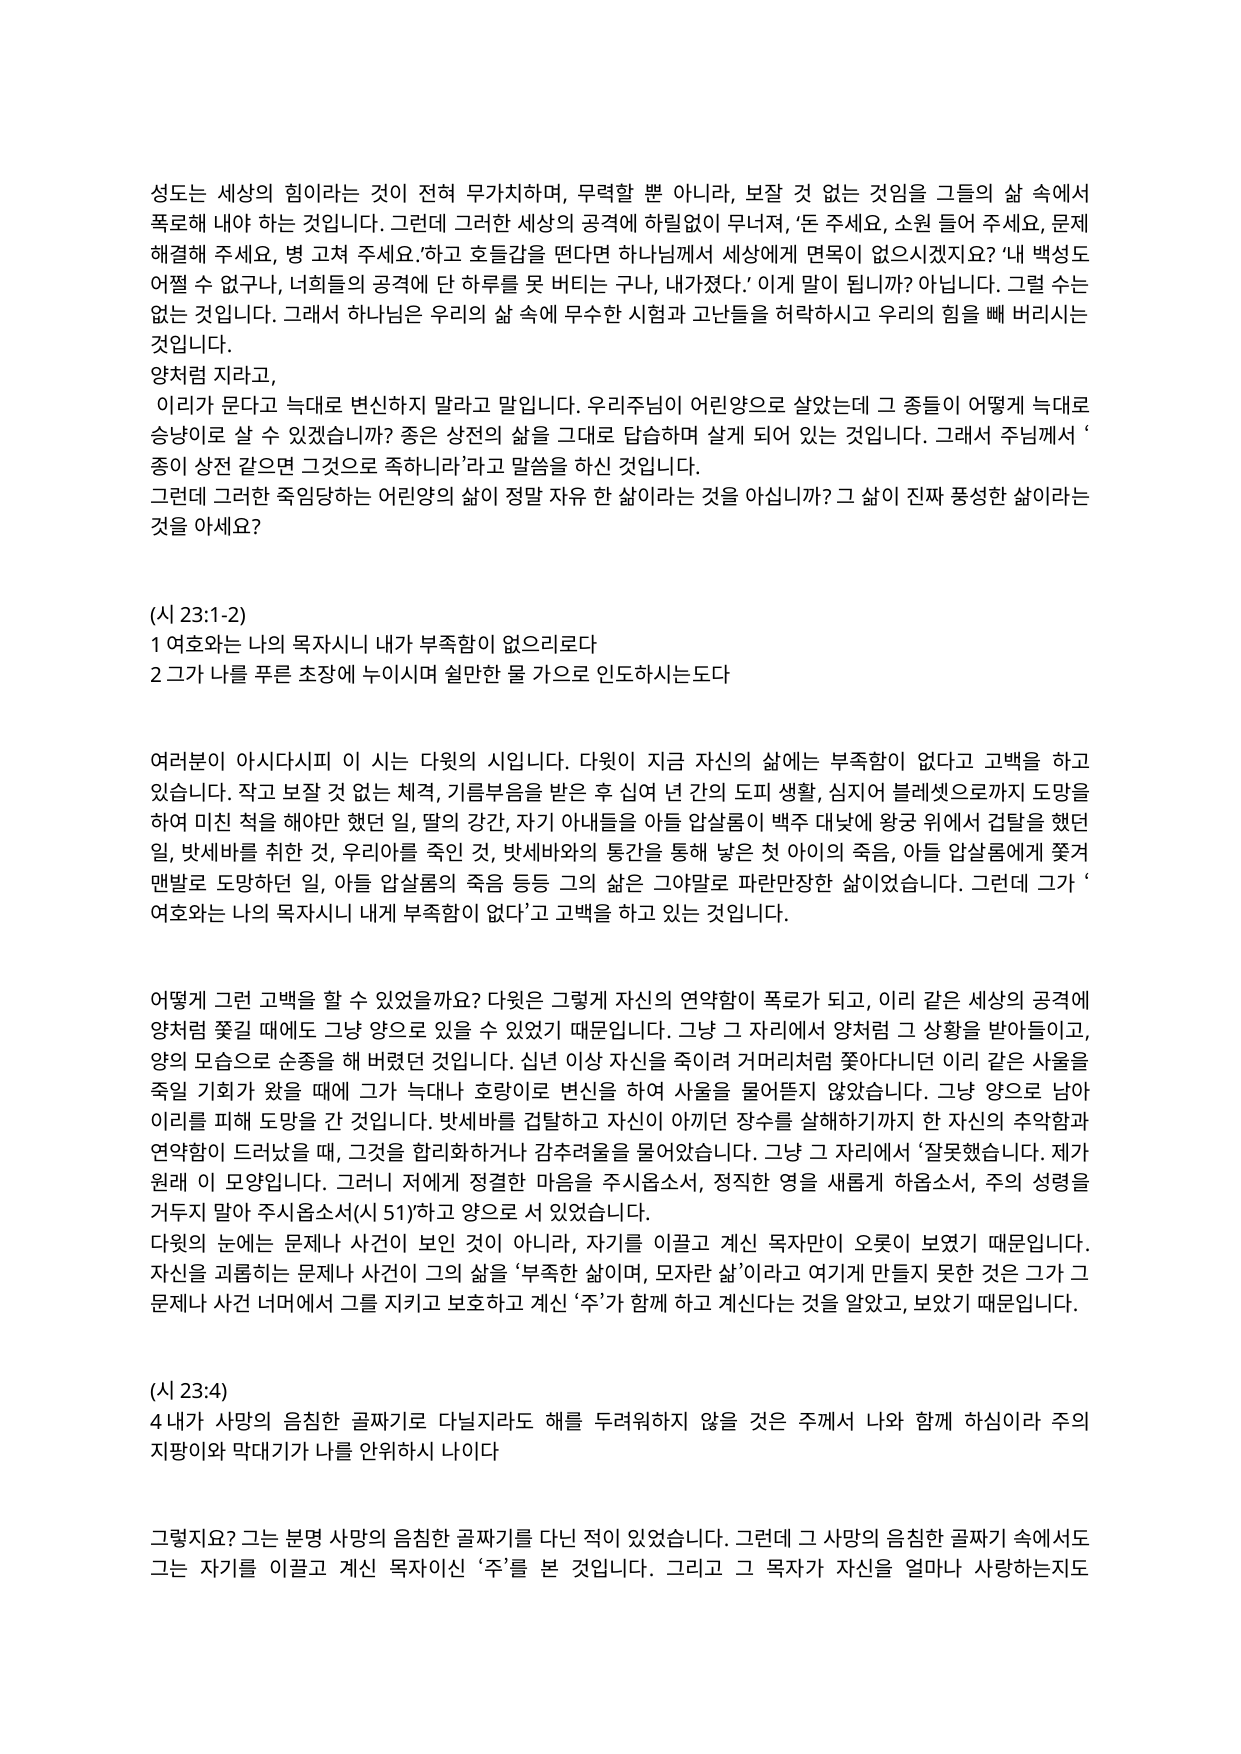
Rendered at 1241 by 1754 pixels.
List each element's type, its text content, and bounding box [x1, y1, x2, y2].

text 그런데 그러한 죽임당하는 어린양의 삶이 정말 자유 한 삶이라는 것을 아십니까? 그 삶이 진짜 풍성한 삶이라는 것을 아세요? [150, 480, 1090, 541]
text (시23:1-2) [150, 598, 1090, 628]
text 어떻게 그런 고백을 할 수 있었을까요? 다윗은 그렇게 자신의 연약함이 폭로가 되고, 이리 같은 세상의 공격에 양처럼 쫓길 때에도 그냥 양으로 있을 수 있었기 때문입니다. 그냥 그 자리에서 양처럼 그 상황을 받아들이고, 양의 모습으로 순종을 해 버렸던 것입니다. 십년 이상 자신을 죽이려 거머리처럼 쫓아다니던 이리 같은 사울을 죽일 기회가 왔을 때에 그가 늑대나 호랑이로 변신을 하여 사울을 물어뜯지 않았습니다. 그냥 양으로 남아 이리를 피해 도망을 간 것입니다. 밧세바를 겁탈하고 자신이 아끼던 장수를 살해하기까지 한 자신의 추악함과 연약함이 드러났을 때, 그것을 합리화하거나 감추려울을 물어았습니다. 그냥 그 자리에서 ‘잘못했습니다. 제가 원래 이 모양입니다. 그러니 저에게 정결한 마음을 주시옵소서, 정직한 영을 새롭게 하옵소서, 주의 성령을 거두지 말아 주시옵소서(시51)’하고 양으로 서 있었습니다. [150, 984, 1090, 1227]
text 양처럼 지라고, [150, 359, 1090, 389]
text 성도는 세상의 힘이라는 것이 전혀 무가치하며, 무력할 뿐 아니라, 보잘 것 없는 것임을 그들의 삶 속에서 폭로해 내야 하는 것입니다. 그런데 그러한 세상의 공격에 하릴없이 무너져, ‘돈 주세요, 소원 들어 주세요, 문제 해결해 주세요, 병 고쳐 주세요.’하고 호들갑을 떤다면 하나님께서 세상에게 면목이 없으시겠지요? ‘내 백성도 어쩔 수 없구나, 너희들의 공격에 단 하루를 못 버티는 구나, 내가졌다.’ 이게 말이 됩니까? 아닙니다. 그럴 수는 없는 것입니다. 그래서 하나님은 우리의 삶 속에 무수한 시험과 고난들을 허락하시고 우리의 힘을 빼 버리시는 것입니다. [150, 177, 1090, 359]
text 여러분이 아시다시피 이 시는 다윗의 시입니다. 다윗이 지금 자신의 삶에는 부족함이 없다고 고백을 하고 있습니다. 작고 보잘 것 없는 체격, 기름부음을 받은 후 십여 년 간의 도피 생활, 심지어 블레셋으로까지 도망을 하여 미친 척을 해야만 했던 일, 딸의 강간, 자기 아내들을 아들 압살롬이 백주 대낮에 왕궁 위에서 겁탈을 했던 일, 밧세바를 취한 것, 우리아를 죽인 것, 밧세바와의 통간을 통해 낳은 첫 아이의 죽음, 아들 압살롬에게 쫓겨 맨발로 도망하던 일, 아들 압살롬의 죽음 등등 그의 삶은 그야말로 파란만장한 삶이었습니다. 그런데 그가 ‘여호와는 나의 목자시니 내게 부족함이 없다’고 고백을 하고 있는 것입니다. [150, 746, 1090, 927]
text (시23:4) [150, 1375, 1090, 1405]
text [150, 1522, 1090, 1583]
text 다윗의 눈에는 문제나 사건이 보인 것이 아니라, 자기를 이끌고 계신 목자만이 오롯이 보였기 때문입니다. 자신을 괴롭히는 문제나 사건이 그의 삶을 ‘부족한 삶이며, 모자란 삶’이라고 여기게 만들지 못한 것은 그가 그 문제나 사건 너머에서 그를 지키고 보호하고 계신 ‘주’가 함께 하고 계신다는 것을 알았고, 보았기 때문입니다. [150, 1227, 1090, 1318]
text 4내가 사망의 음침한 골짜기로 다닐지라도 해를 두려워하지 않을 것은 주께서 나와 함께 하심이라 주의 지팡이와 막대기가 나를 안위하시 나이다 [150, 1405, 1090, 1466]
text 1여호와는 나의 목자시니 내가 부족함이 없으리로다 [150, 628, 1090, 658]
text 2그가 나를 푸른 초장에 누이시며 쉴만한 물 가으로 인도하시는도다 [150, 658, 1090, 689]
text 이리가 문다고 늑대로 변신하지 말라고 말입니다. 우리주님이 어린양으로 살았는데 그 종들이 어떻게 늑대로 승냥이로 살 수 있겠습니까? 종은 상전의 삶을 그대로 답습하며 살게 되어 있는 것입니다. 그래서 주님께서 ‘종이 상전 같으면 그것으로 족하니라’라고 말씀을 하신 것입니다. [150, 389, 1090, 480]
